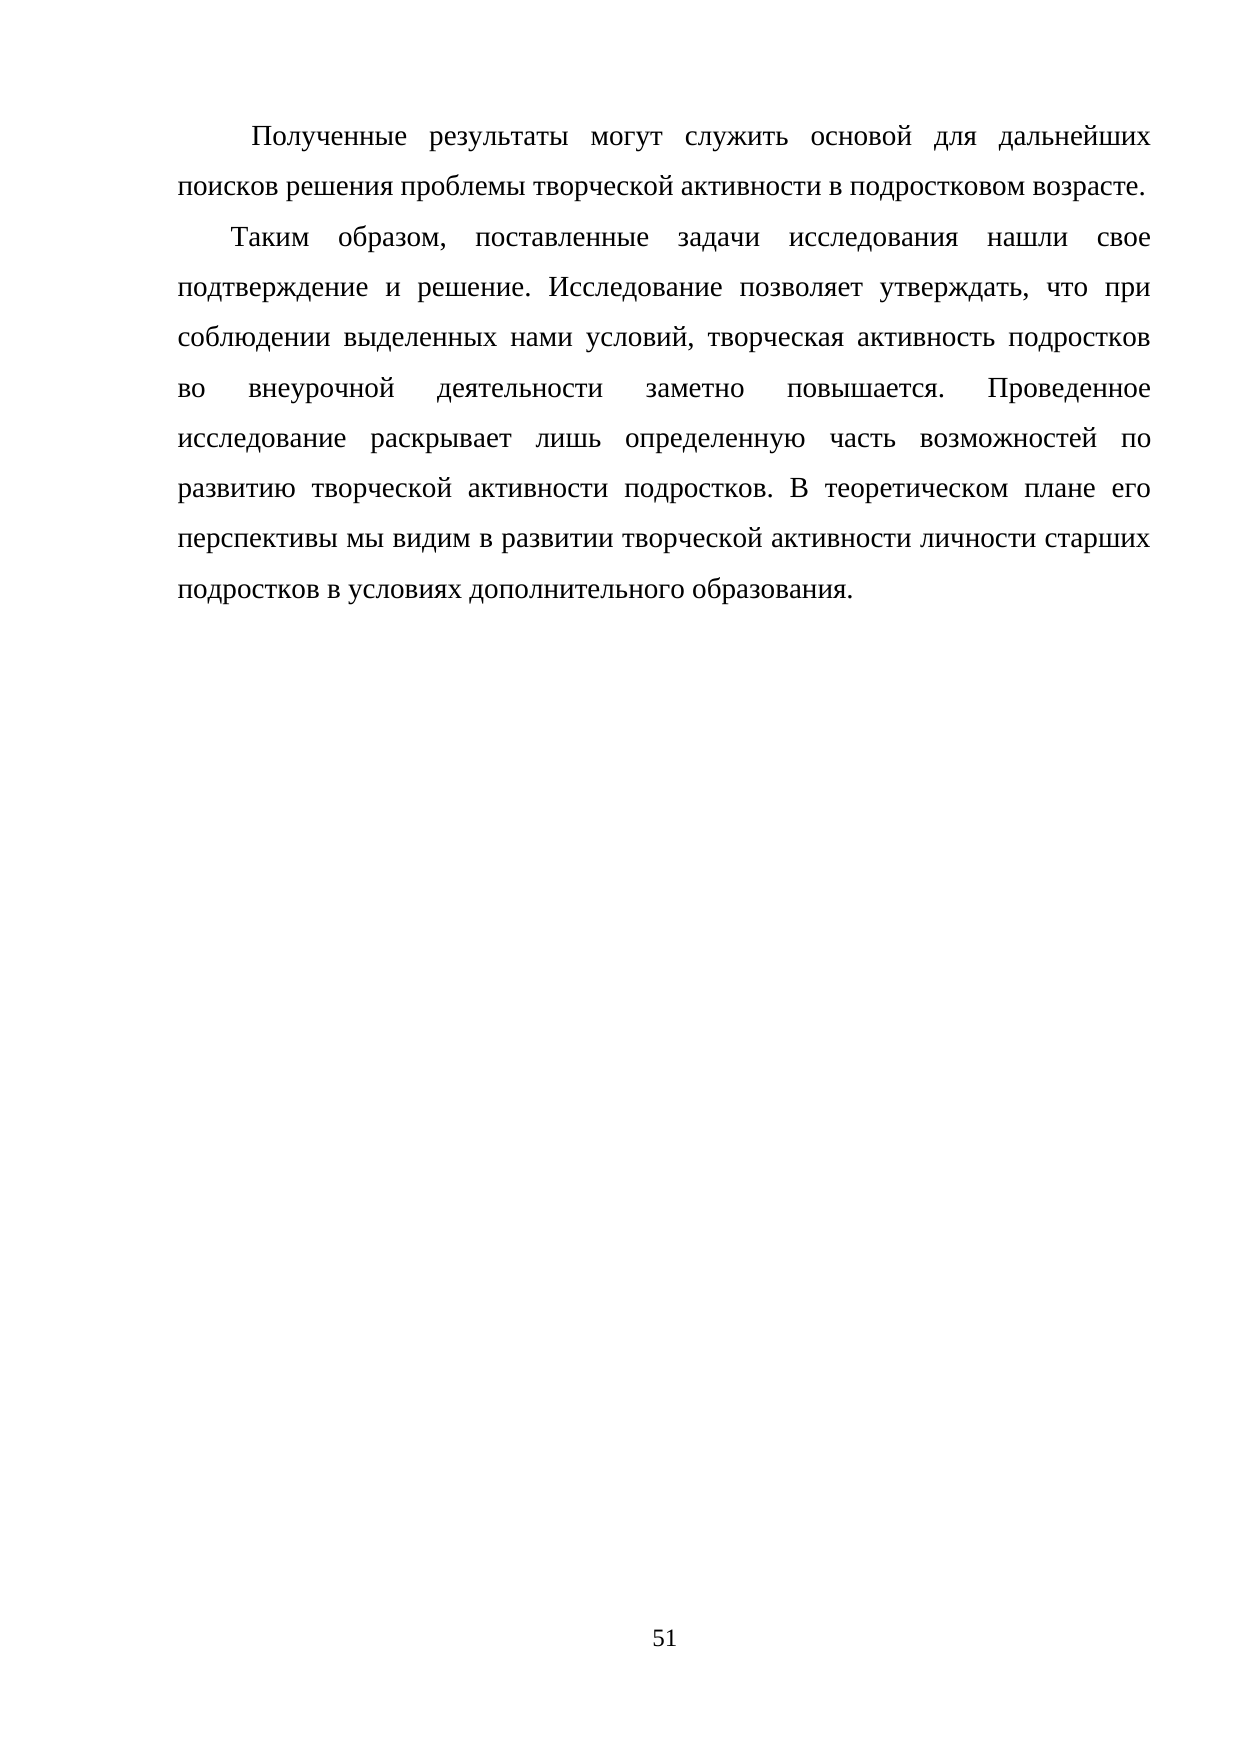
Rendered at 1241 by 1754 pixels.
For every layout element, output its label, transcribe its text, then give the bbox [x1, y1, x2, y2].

text Полученные результаты могут служить основой для дальнейших поисков решения проблемы творческой активности в подростковом возрасте. [177, 118, 1152, 202]
text Таким образом, поставленные задачи исследования нашли свое подтверждение и решение. Исследование позволяет утверждать, что при соблюдении выделенных нами условий, творческая активность подростков во внеурочной деятельности заметно повышается. Проведенное исследование раскрывает лишь определенную часть возможностей по развитию творческой активности подростков. В теоретическом плане его перспективы мы видим в развитии творческой активности личности старших подростков в условиях дополнительного образования. [177, 219, 1152, 604]
